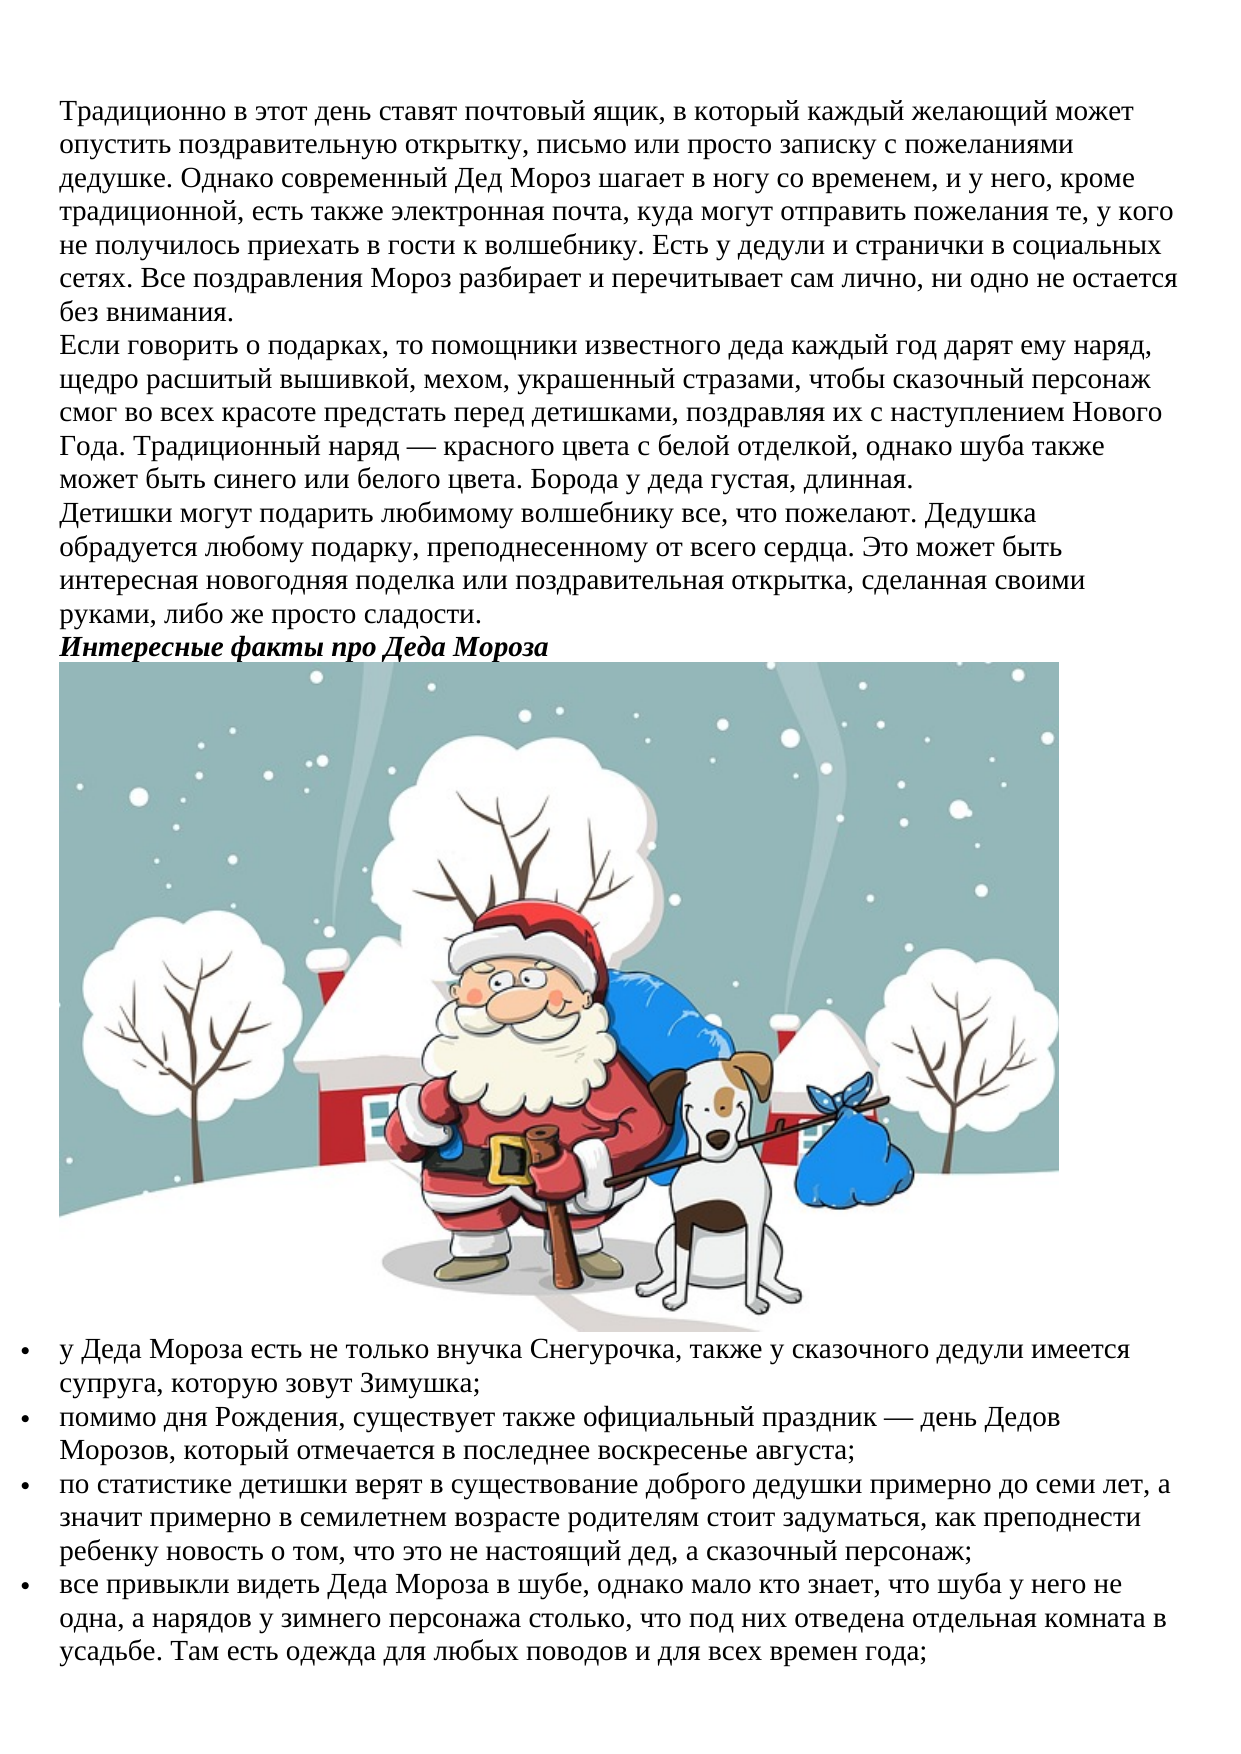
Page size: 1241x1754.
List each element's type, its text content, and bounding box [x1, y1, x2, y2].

list помимо дня Рождения, существует также официальный праздник — день Дедов Морозов, который отмечается в последнее воскресенье августа; [22, 1399, 1181, 1466]
list у Деда Мороза есть не только внучка Снегурочка, также у сказочного дедули имеется супруга, которую зовут Зимушка; [22, 1332, 1181, 1399]
text Традиционно в этот день ставят почтовый ящик, в который каждый желающий может опустить поздравительную открытку, письмо или просто записку с пожеланиями дедушке. Однако современный Дед Мороз шагает в ногу со временем, и у него, кроме традиционной, есть также электронная почта, куда могут отправить пожелания те, у кого не получилось приехать в гости к волшебнику. Есть у дедули и странички в социальных сетях. Все поздравления Мороз разбирает и перечитывает сам лично, ни одно не остается без внимания. [59, 93, 1181, 327]
text Детишки могут подарить любимому волшебнику все, что пожелают. Дедушка обрадуется любому подарку, преподнесенному от всего сердца. Это может быть интересная новогодняя поделка или поздравительная открытка, сделанная своими руками, либо же просто сладости. [59, 495, 1181, 629]
text Интересные факты про Деда Мороза [59, 629, 1181, 663]
text Если говорить о подарках, то помощники известного деда каждый год дарят ему наряд, щедро расшитый вышивкой, мехом, украшенный стразами, чтобы сказочный персонаж смог во всех красоте предстать перед детишками, поздравляя их с наступлением Нового Года. Традиционный наряд — красного цвета с белой отделкой, однако шуба также может быть синего или белого цвета. Борода у деда густая, длинная. [59, 327, 1181, 495]
list все привыкли видеть Деда Мороза в шубе, однако мало кто знает, что шуба у него не одна, а нарядов у зимнего персонажа столько, что под них отведена отдельная комната в усадьбе. Там есть одежда для любых поводов и для всех времен года; [22, 1566, 1181, 1667]
picture [59, 662, 1059, 1332]
list по статистике детишки верят в существование доброго дедушки примерно до семи лет, а значит примерно в семилетнем возрасте родителям стоит задуматься, как преподнести ребенку новость о том, что это не настоящий дед, а сказочный персонаж; [22, 1466, 1181, 1566]
